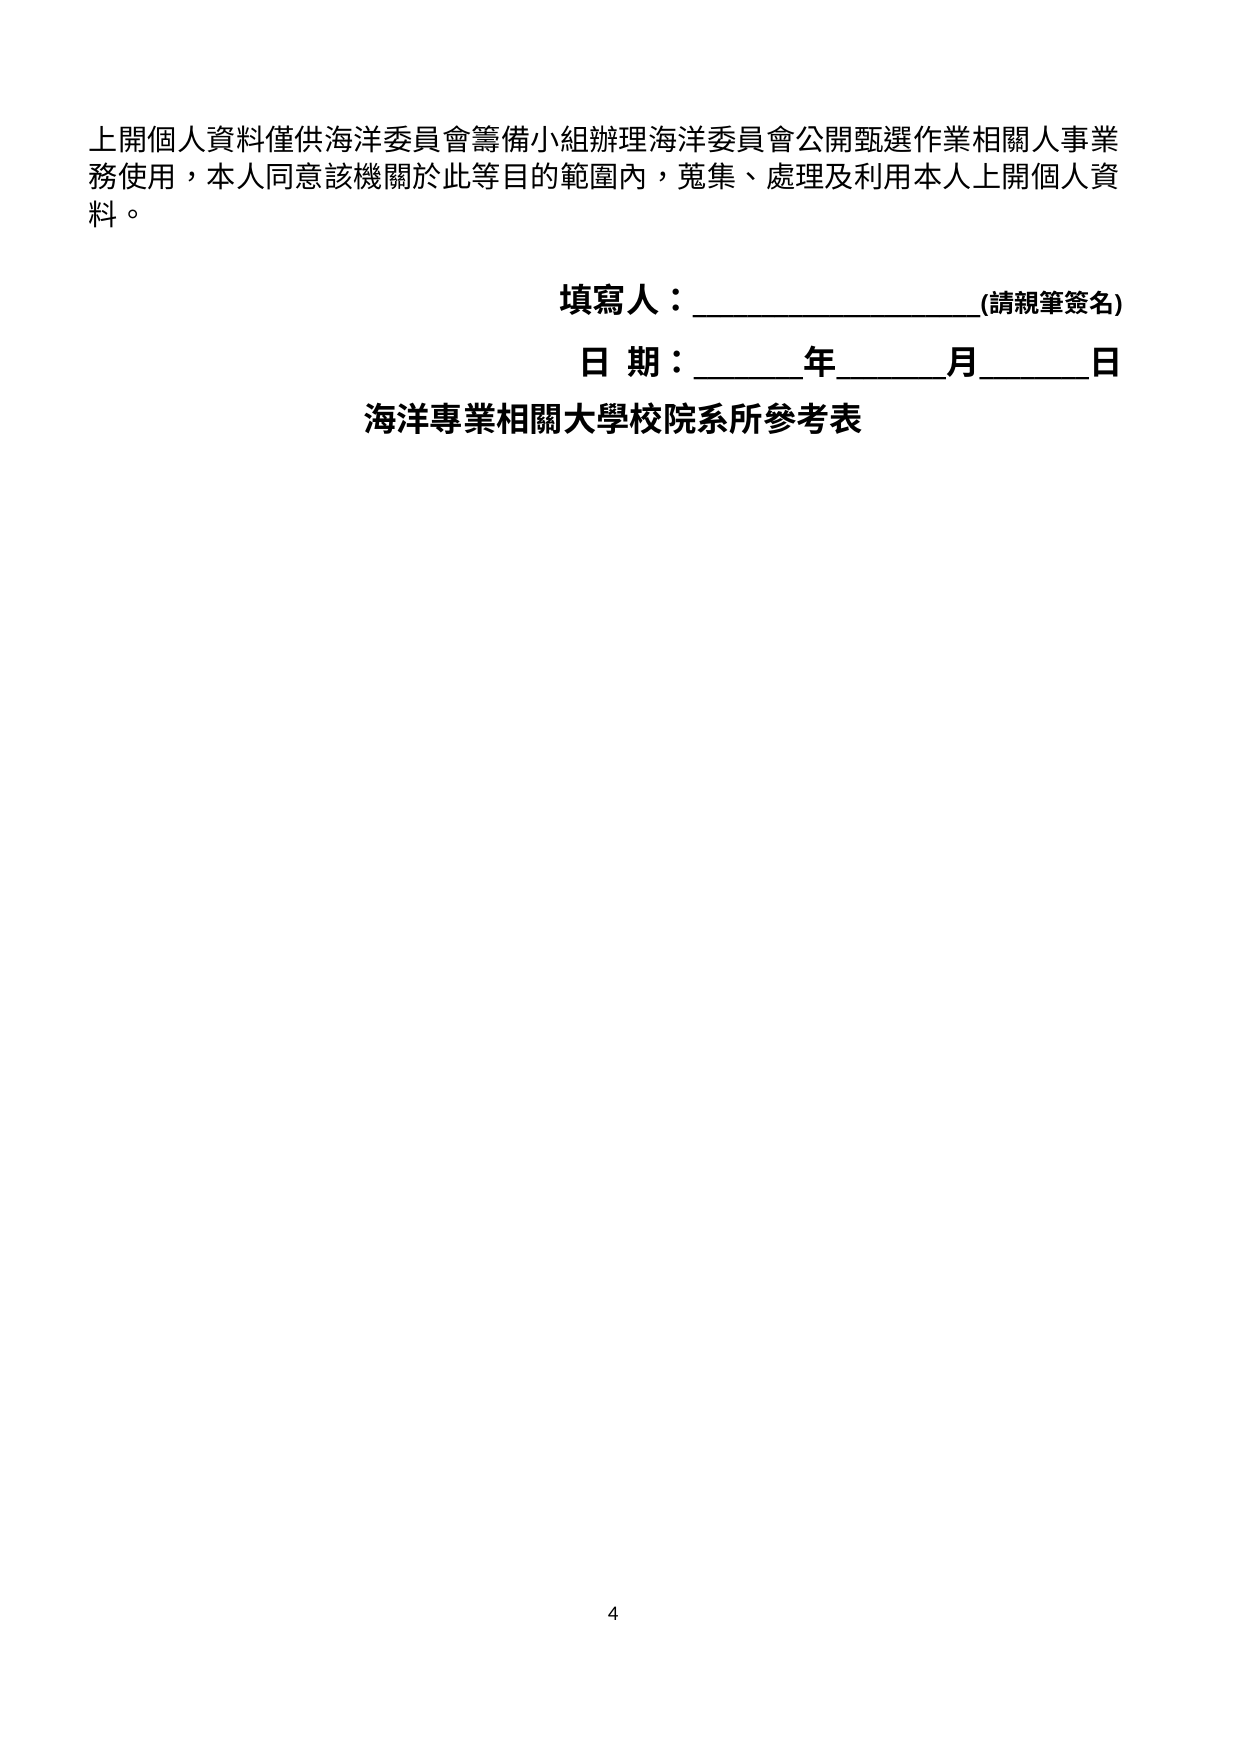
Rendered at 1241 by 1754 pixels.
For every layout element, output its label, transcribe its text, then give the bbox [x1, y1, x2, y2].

text 日 期：________年________月________日 [103, 324, 1122, 387]
text 上開個人資料僅供海洋委員會籌備小組辦理海洋委員會公開甄選作業相關人事業務使用，本人同意該機關於此等目的範圍內，蒐集、處理及利用本人上開個人資料。 [89, 120, 1122, 233]
text 海洋專業相關大學校院系所參考表 [103, 387, 1122, 441]
text 填寫人：_____________________(請親筆簽名) [103, 262, 1122, 324]
